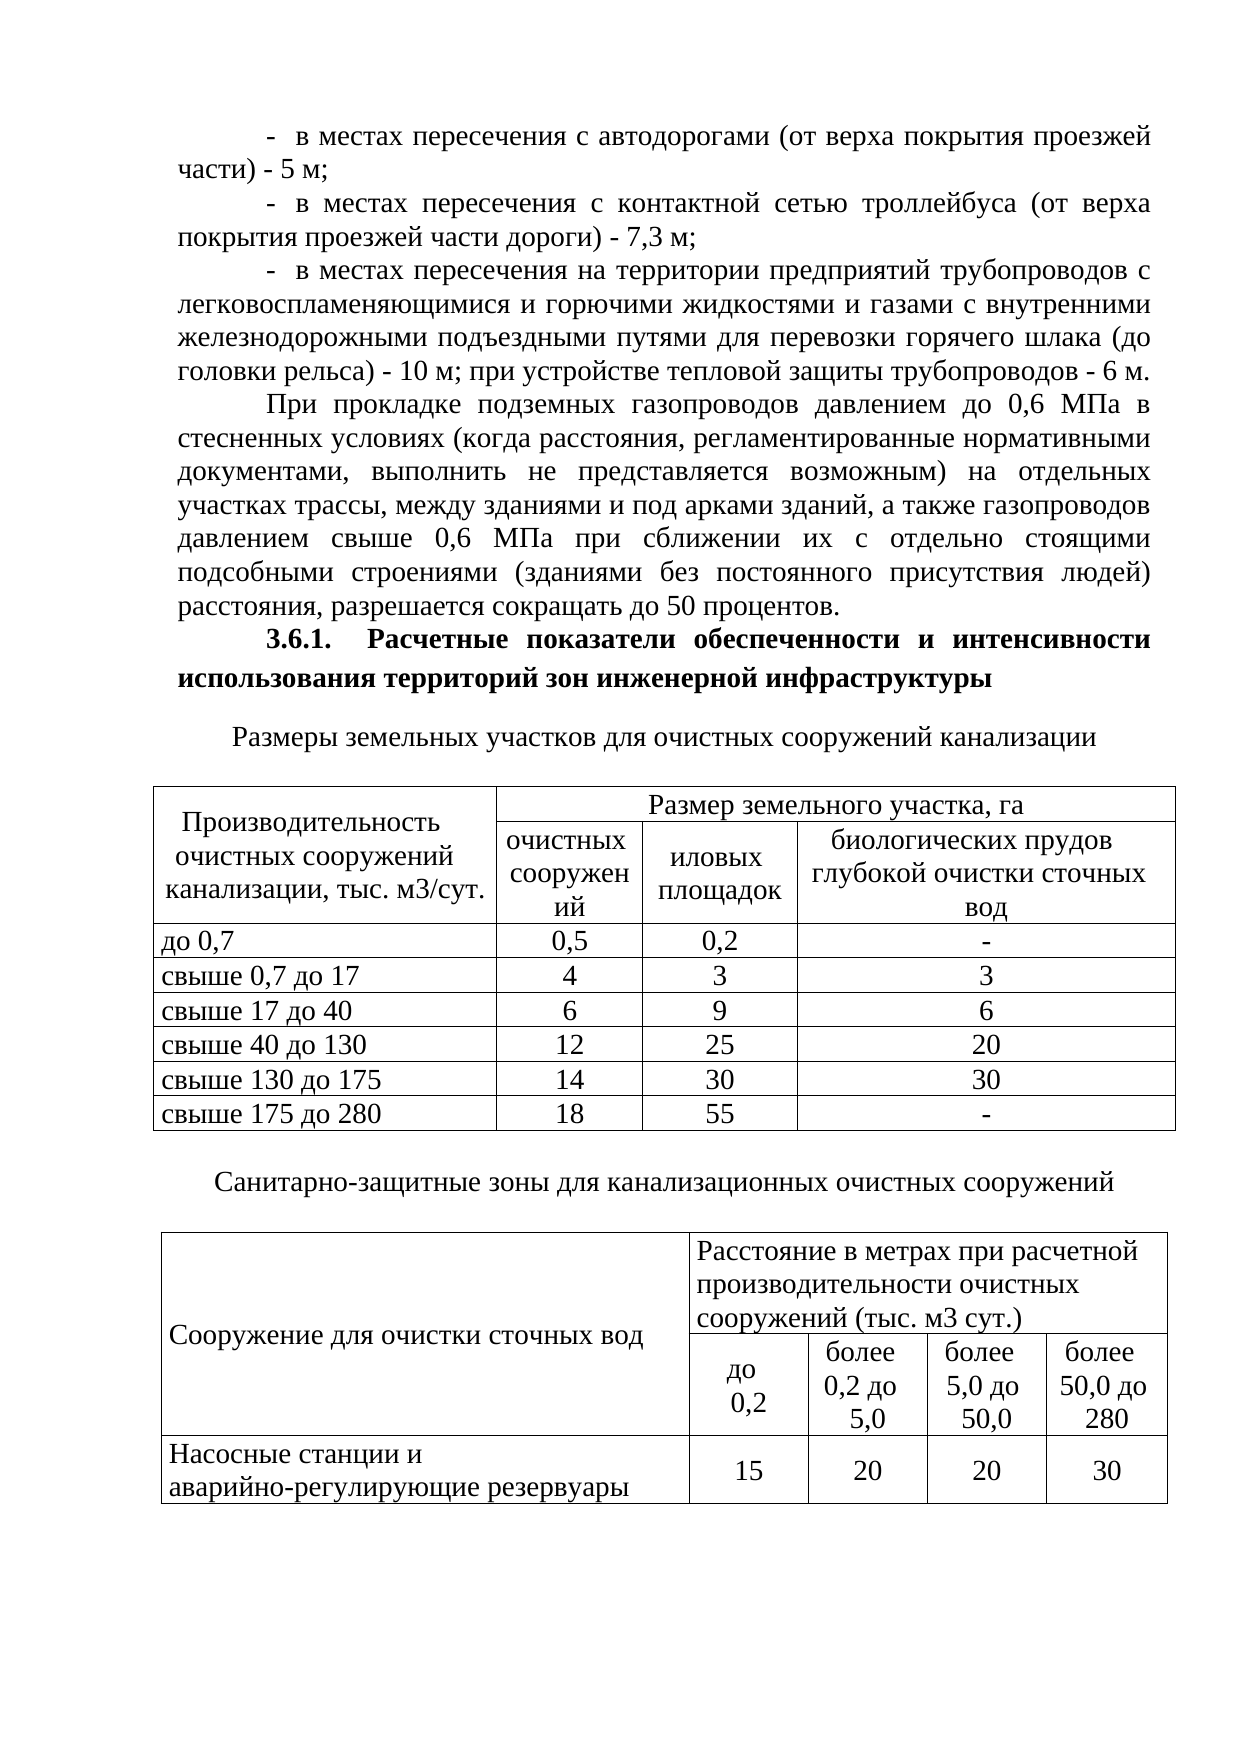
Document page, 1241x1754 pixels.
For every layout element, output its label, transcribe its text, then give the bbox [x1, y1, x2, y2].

table_header Размер земельного участка, га [497, 787, 1175, 821]
table_cell иловых площадок [643, 822, 797, 922]
table_cell 14 [497, 1062, 642, 1095]
table_cell Насосные станции и аварийно-регулирующие резервуары [162, 1436, 689, 1503]
table_cell 20 [798, 1027, 1175, 1061]
table_cell 3 [798, 958, 1175, 992]
table_cell 20 [928, 1436, 1046, 1503]
table_cell до 0,7 [154, 924, 496, 957]
table_cell 55 [643, 1096, 797, 1130]
table_cell 18 [497, 1096, 642, 1130]
table_cell 15 [690, 1436, 808, 1503]
table_cell 20 [809, 1436, 927, 1503]
table_cell 30 [643, 1062, 797, 1095]
table_cell - [798, 1096, 1175, 1130]
table_cell более 0,2 до 5,0 [809, 1334, 927, 1435]
table_cell свыше 0,7 до 17 [154, 958, 496, 992]
table_cell очистных сооружений [497, 822, 642, 922]
table_cell 9 [643, 993, 797, 1026]
table_cell до 0,2 [690, 1334, 808, 1435]
table_cell 6 [798, 993, 1175, 1026]
table_cell 3 [643, 958, 797, 992]
text Размеры земельных участков для очистных сооружений канализации [177, 719, 1152, 753]
table_cell более 5,0 до 50,0 [928, 1334, 1046, 1435]
table_cell более 50,0 до 280 [1047, 1334, 1167, 1435]
table_cell свыше 17 до 40 [154, 993, 496, 1026]
table_cell 4 [497, 958, 642, 992]
table_header Расстояние в метрах при расчетной производительности очистных сооружений (тыс. м3 сут.) [690, 1233, 1167, 1333]
text 3.6.1. Расчетные показатели обеспеченности и интенсивности использования территорий зон инженерной инфраструктуры [177, 621, 1152, 693]
list в местах пересечения с автодорогами (от верха покрытия проезжей части) - 5 м; [177, 118, 1152, 185]
table_cell 6 [497, 993, 642, 1026]
list в местах пересечения с контактной сетью троллейбуса (от верха покрытия проезжей части дороги) - 7,3 м; [177, 185, 1152, 252]
table_cell свыше 40 до 130 [154, 1027, 496, 1061]
text При прокладке подземных газопроводов давлением до 0,6 МПа в стесненных условиях (когда расстояния, регламентированные нормативными документами, выполнить не представляется возможным) на отдельных участках трассы, между зданиями и под арками зданий, а также газопроводов давлением свыше 0,6 МПа при сближении их с отдельно стоящими подсобными строениями (зданиями без постоянного присутствия людей) расстояния, разрешается сокращать до 50 процентов. [177, 386, 1152, 621]
table_cell 30 [798, 1062, 1175, 1095]
text Санитарно-защитные зоны для канализационных очистных сооружений [177, 1164, 1152, 1198]
table_header Сооружение для очистки сточных вод [162, 1233, 689, 1435]
table_cell 30 [1047, 1436, 1167, 1503]
table_cell 12 [497, 1027, 642, 1061]
table_cell свыше 175 до 280 [154, 1096, 496, 1130]
table_header Производительность очистных сооружений канализации, тыс. м3/сут. [154, 787, 496, 922]
list в местах пересечения на территории предприятий трубопроводов с легковоспламеняющимися и горючими жидкостями и газами с внутренними железнодорожными подъездными путями для перевозки горячего шлака (до головки рельса) - 10 м; при устройстве тепловой защиты трубопроводов - 6 м. [177, 252, 1152, 386]
table_cell свыше 130 до 175 [154, 1062, 496, 1095]
table_cell биологических прудов глубокой очистки сточных вод [798, 822, 1175, 922]
table_cell - [798, 924, 1175, 957]
table_cell 0,5 [497, 924, 642, 957]
table_cell 25 [643, 1027, 797, 1061]
table_cell 0,2 [643, 924, 797, 957]
